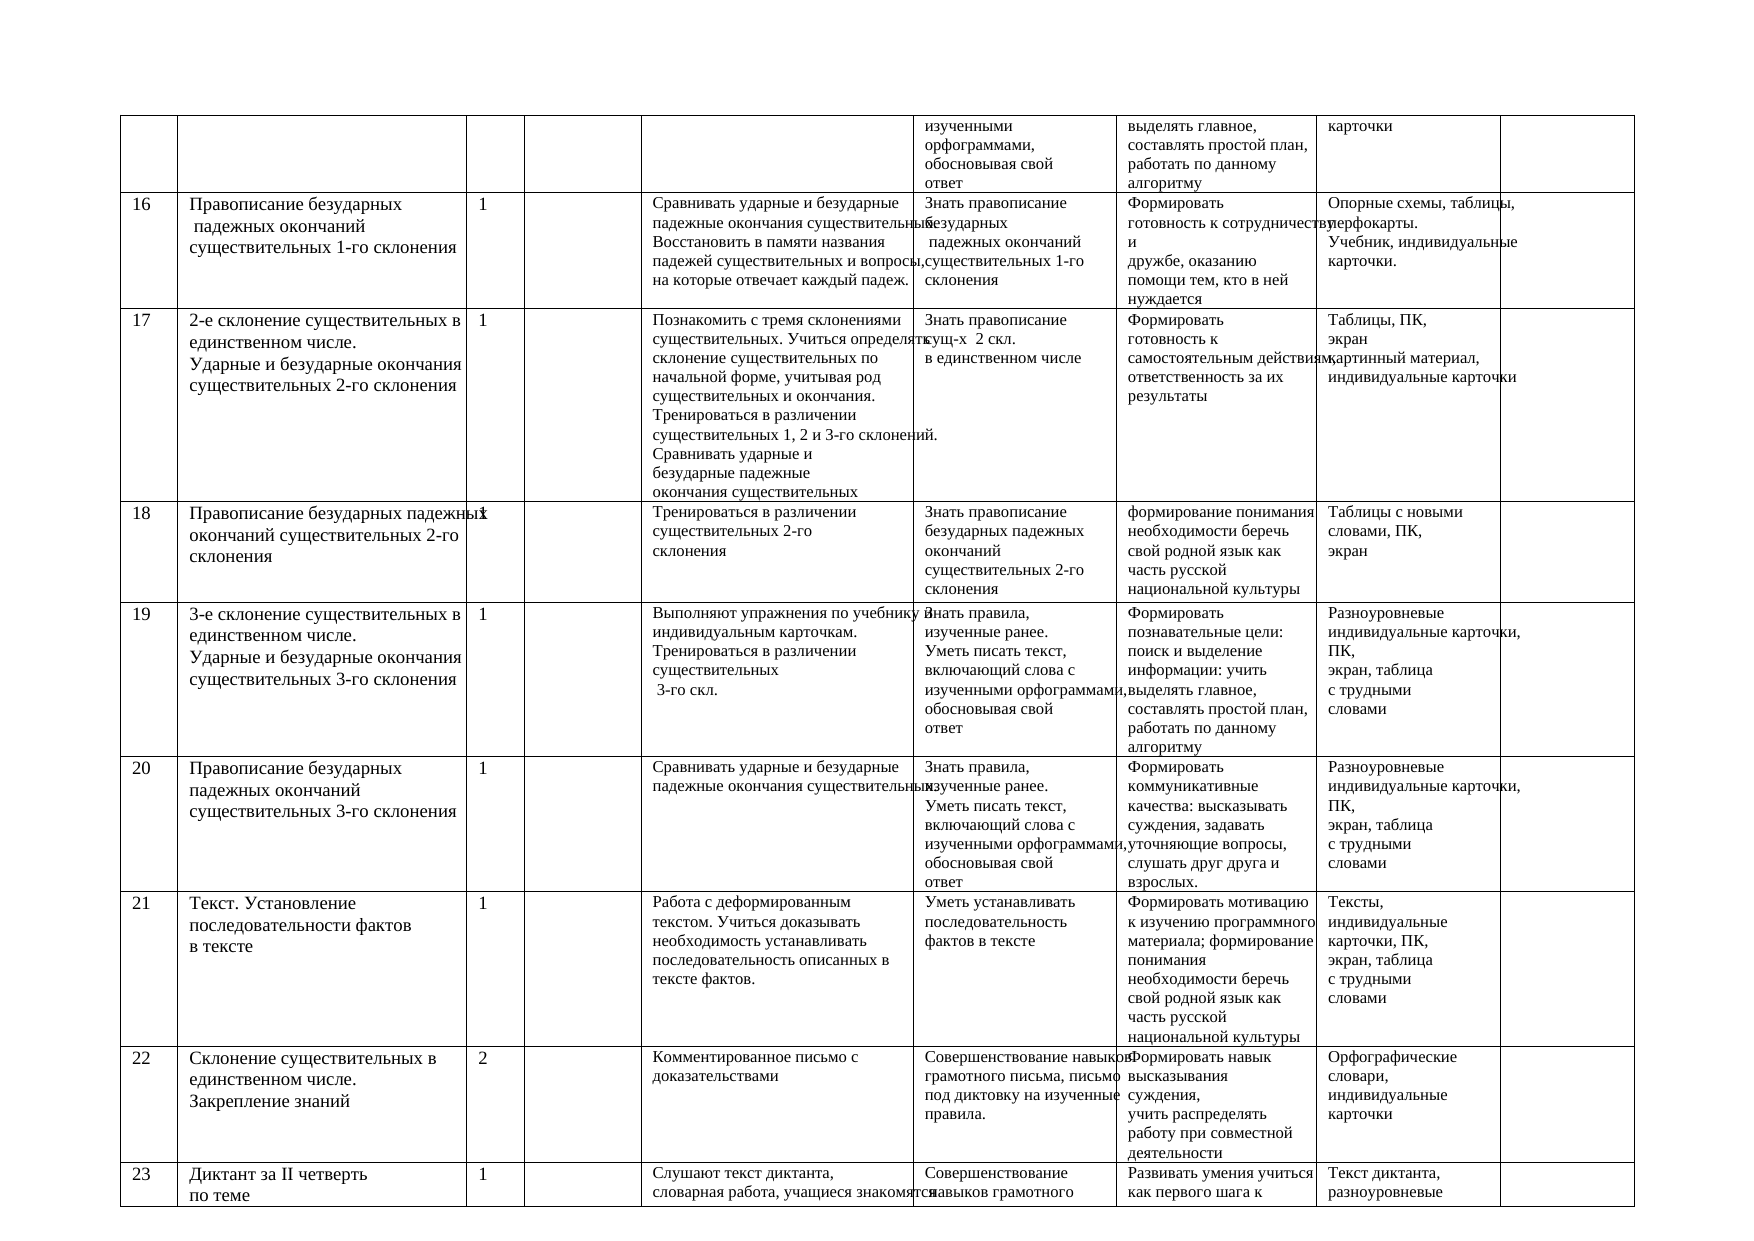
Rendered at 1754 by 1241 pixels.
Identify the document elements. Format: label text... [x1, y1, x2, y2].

table_cell 2 [467, 1047, 524, 1162]
table_cell Орфографические словари, индивидуальные карточки [1317, 1047, 1500, 1162]
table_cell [642, 1163, 913, 1206]
table_cell [1501, 603, 1634, 756]
table_cell [525, 193, 641, 308]
table_cell 16 [121, 193, 177, 308]
table_cell Тексты, индивидуальные карточки, ПК, экран, таблица с трудными словами [1317, 892, 1500, 1046]
table_cell 1 [467, 1163, 524, 1206]
table_cell Формировать готовность к самостоятельным действиям, ответственность за их результаты [1117, 309, 1316, 501]
table_cell Разноуровневые индивидуальные карточки, ПК, экран, таблица с трудными словами [1317, 757, 1500, 891]
table_cell [1501, 116, 1634, 192]
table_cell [1117, 1163, 1316, 1206]
table_cell 1 [467, 603, 524, 756]
table_cell Опорные схемы, таблицы, перфокарты. Учебник, индивидуальные карточки. [1317, 193, 1500, 308]
table_cell Сравнивать ударные и безударные падежные окончания существительных. Восстановить в памяти названия падежей существительных и вопросы, на которые отвечает каждый падеж. [642, 193, 913, 308]
table_cell [525, 757, 641, 891]
table_cell Формировать мотивацию к изучению программного материала; формирование понимания необходимости беречь свой родной язык как часть русской национальной культуры [1117, 892, 1316, 1046]
table_cell Таблицы с новыми словами, ПК, экран [1317, 502, 1500, 602]
table_cell 3-е склонение существительных в единственном числе. Ударные и безударные окончания существительных 3-го склонения [178, 603, 466, 756]
table_cell Разноуровневые индивидуальные карточки, ПК, экран, таблица с трудными словами [1317, 603, 1500, 756]
table_cell Знать правила, изученные ранее. Уметь писать текст, включающий слова с изученными орфограммами, обосновывая свой ответ [914, 603, 1116, 756]
table_cell Текст. Установление последовательности фактов в тексте [178, 892, 466, 1046]
table_cell Формировать познавательные цели: поиск и выделение информации: учить выделять главное, составлять простой план, работать по данному алгоритму [1117, 603, 1316, 756]
table_cell 2-е склонение существительных в единственном числе. Ударные и безударные окончания существительных 2-го склонения [178, 309, 466, 501]
table_cell 1 [467, 757, 524, 891]
table_cell [525, 603, 641, 756]
table_cell 20 [121, 757, 177, 891]
table_cell Знать правописание безударных падежных окончаний существительных 2-го склонения [914, 502, 1116, 602]
table_cell формирование понимания необходимости беречь свой родной язык как часть русской национальной культуры [1117, 502, 1316, 602]
table_cell Знать правила, изученные ранее. Уметь писать текст, включающий слова с изученными орфограммами, обосновывая свой ответ [914, 757, 1116, 891]
table_cell 1 [467, 892, 524, 1046]
table_cell Склонение существительных в единственном числе. Закрепление знаний [178, 1047, 466, 1162]
table_cell [525, 309, 641, 501]
table_cell Правописание безударных падежных окончаний существительных 1-го склонения [178, 193, 466, 308]
table_cell 19 [121, 603, 177, 756]
table_cell [1501, 892, 1634, 1046]
table_cell 1 [467, 309, 524, 501]
table_cell [1501, 1163, 1634, 1206]
table_cell Комментированное письмо с доказательствами [642, 1047, 913, 1162]
table_cell Формировать готовность к сотрудничеству и дружбе, оказанию помощи тем, кто в ней нуждается [1117, 193, 1316, 308]
table_cell [1501, 193, 1634, 308]
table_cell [1317, 116, 1500, 192]
table_cell Формировать навык высказывания суждения, учить распределять работу при совместной деятельности [1117, 1047, 1316, 1162]
table_cell [1501, 309, 1634, 501]
table_cell 1 [467, 502, 524, 602]
table_cell [525, 892, 641, 1046]
table_cell Правописание безударных падежных окончаний существительных 3-го склонения [178, 757, 466, 891]
table_cell Уметь устанавливать последовательность фактов в тексте [914, 892, 1116, 1046]
table_cell [525, 1047, 641, 1162]
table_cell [914, 1047, 1116, 1162]
table_cell Формировать коммуникативные качества: высказывать суждения, задавать уточняющие вопросы, слушать друг друга и взрослых. [1117, 757, 1316, 891]
table_cell [1501, 757, 1634, 891]
table_cell [1501, 502, 1634, 602]
table_cell Познакомить с тремя склонениями существительных. Учиться определять склонение существительных по начальной форме, учитывая род существительных и окончания. Тренироваться в различении существительных 1, 2 и 3-го склонений. Сравнивать ударные и безударные падежные окончания существительных [642, 309, 913, 501]
table_cell 22 [121, 1047, 177, 1162]
table_cell 15 [121, 116, 177, 192]
table_cell 17 [121, 309, 177, 501]
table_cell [1117, 116, 1316, 192]
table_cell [1317, 1163, 1500, 1206]
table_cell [178, 116, 466, 192]
table_cell Знать правописание сущ-х 2 скл. в единственном числе [914, 309, 1116, 501]
table_cell Работа с деформированным текстом. Учиться доказывать необходимость устанавливать последовательность описанных в тексте фактов. [642, 892, 913, 1046]
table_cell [914, 116, 1116, 192]
table_cell Таблицы, ПК, экран картинный материал, индивидуальные карточки [1317, 309, 1500, 501]
table_cell Сравнивать ударные и безударные падежные окончания существительных. [642, 757, 913, 891]
table_cell 23 [121, 1163, 177, 1206]
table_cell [178, 1163, 466, 1206]
table_cell 1 [467, 193, 524, 308]
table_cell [914, 1163, 1116, 1206]
table_cell [525, 1163, 641, 1206]
table_cell [525, 116, 641, 192]
table_cell [1501, 1047, 1634, 1162]
table_cell Правописание безударных падежных окончаний существительных 2-го склонения [178, 502, 466, 602]
table_cell 21 [121, 892, 177, 1046]
table_cell Выполняют упражнения по учебнику и индивидуальным карточкам. Тренироваться в различении существительных 3-го скл. [642, 603, 913, 756]
table_cell 18 [121, 502, 177, 602]
table_cell Тренироваться в различении существительных 2-го склонения [642, 502, 913, 602]
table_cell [642, 116, 913, 192]
table_cell 1 [467, 116, 524, 192]
table_cell Знать правописание безударных падежных окончаний существительных 1-го склонения [914, 193, 1116, 308]
table_cell [525, 502, 641, 602]
